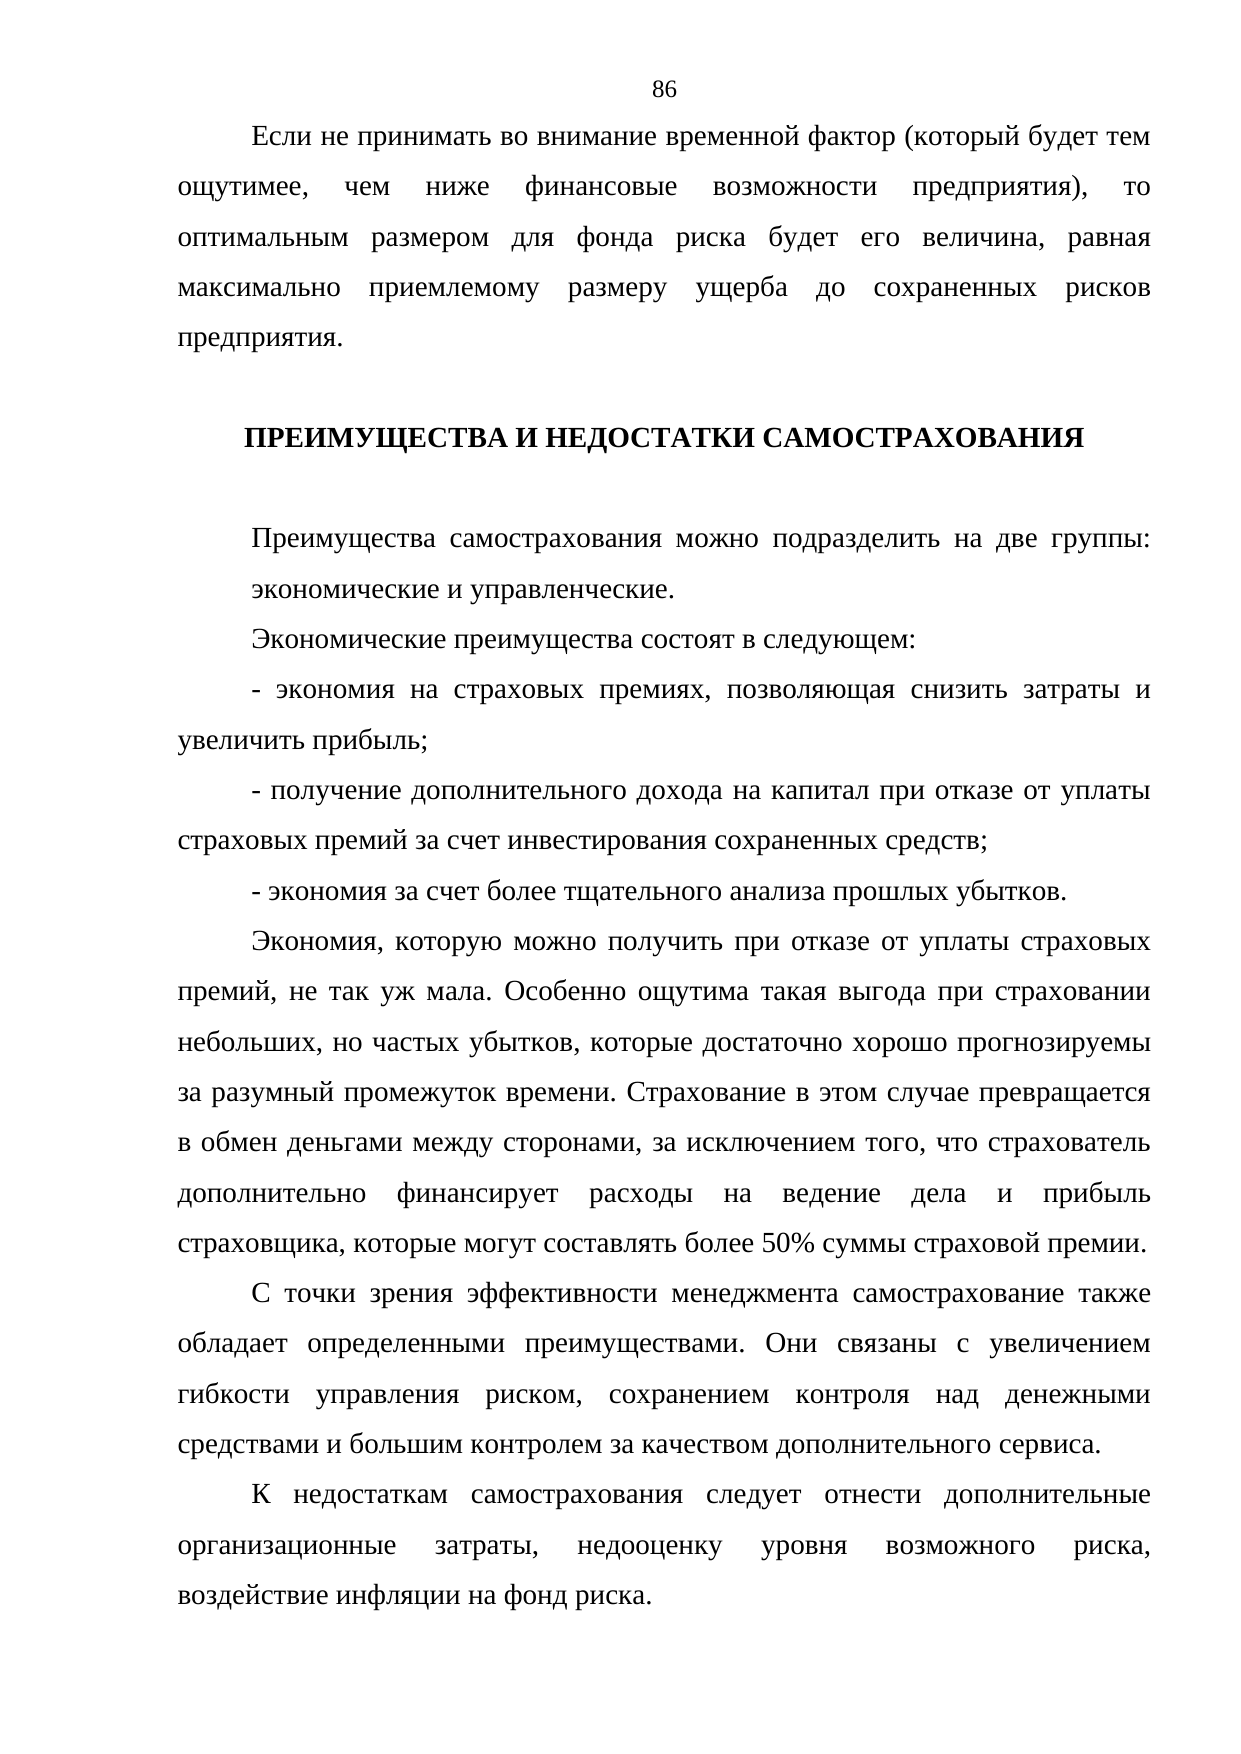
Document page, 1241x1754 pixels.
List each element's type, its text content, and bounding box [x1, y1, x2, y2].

text - экономия за счет более тщательного анализа прошлых убытков. [177, 873, 1152, 906]
text Преимущества самострахования можно подразделить на две группы: экономические и управленческие. [251, 521, 1152, 604]
text Если не принимать во внимание временной фактор (который будет тем ощутимее, чем ниже финансовые возможности предприятия), то оптимальным размером для фонда риска будет его величина, равная максимально приемлемому размеру ущерба до сохраненных рисков предприятия. [177, 118, 1152, 353]
text К недостаткам самострахования следует отнести дополнительные организационные затраты, недооценку уровня возможного риска, воздействие инфляции на фонд риска. [177, 1477, 1152, 1611]
text Экономические преимущества состоят в следующем: [177, 621, 1152, 655]
text - экономия на страховых премиях, позволяющая снизить затраты и увеличить прибыль; [177, 672, 1152, 755]
text Экономия, которую можно получить при отказе от уплаты страховых премий, не так уж мала. Особенно ощутима такая выгода при страховании небольших, но частых убытков, которые достаточно хорошо прогнозируемы за разумный промежуток времени. Страхование в этом случае превращается в обмен деньгами между сторонами, за исключением того, что страхователь дополнительно финансирует расходы на ведение дела и прибыль страховщика, которые могут составлять более 50% суммы страховой премии. [177, 923, 1152, 1258]
text - получение дополнительного дохода на капитал при отказе от уплаты страховых премий за счет инвестирования сохраненных средств; [177, 772, 1152, 856]
text ПРЕИМУЩЕСТВА И НЕДОСТАТКИ САМОСТРАХОВАНИЯ [177, 420, 1152, 453]
text С точки зрения эффективности менеджмента самострахование также обладает определенными преимуществами. Они связаны с увеличением гибкости управления риском, сохранением контроля над денежными средствами и большим контролем за качеством дополнительного сервиса. [177, 1275, 1152, 1460]
